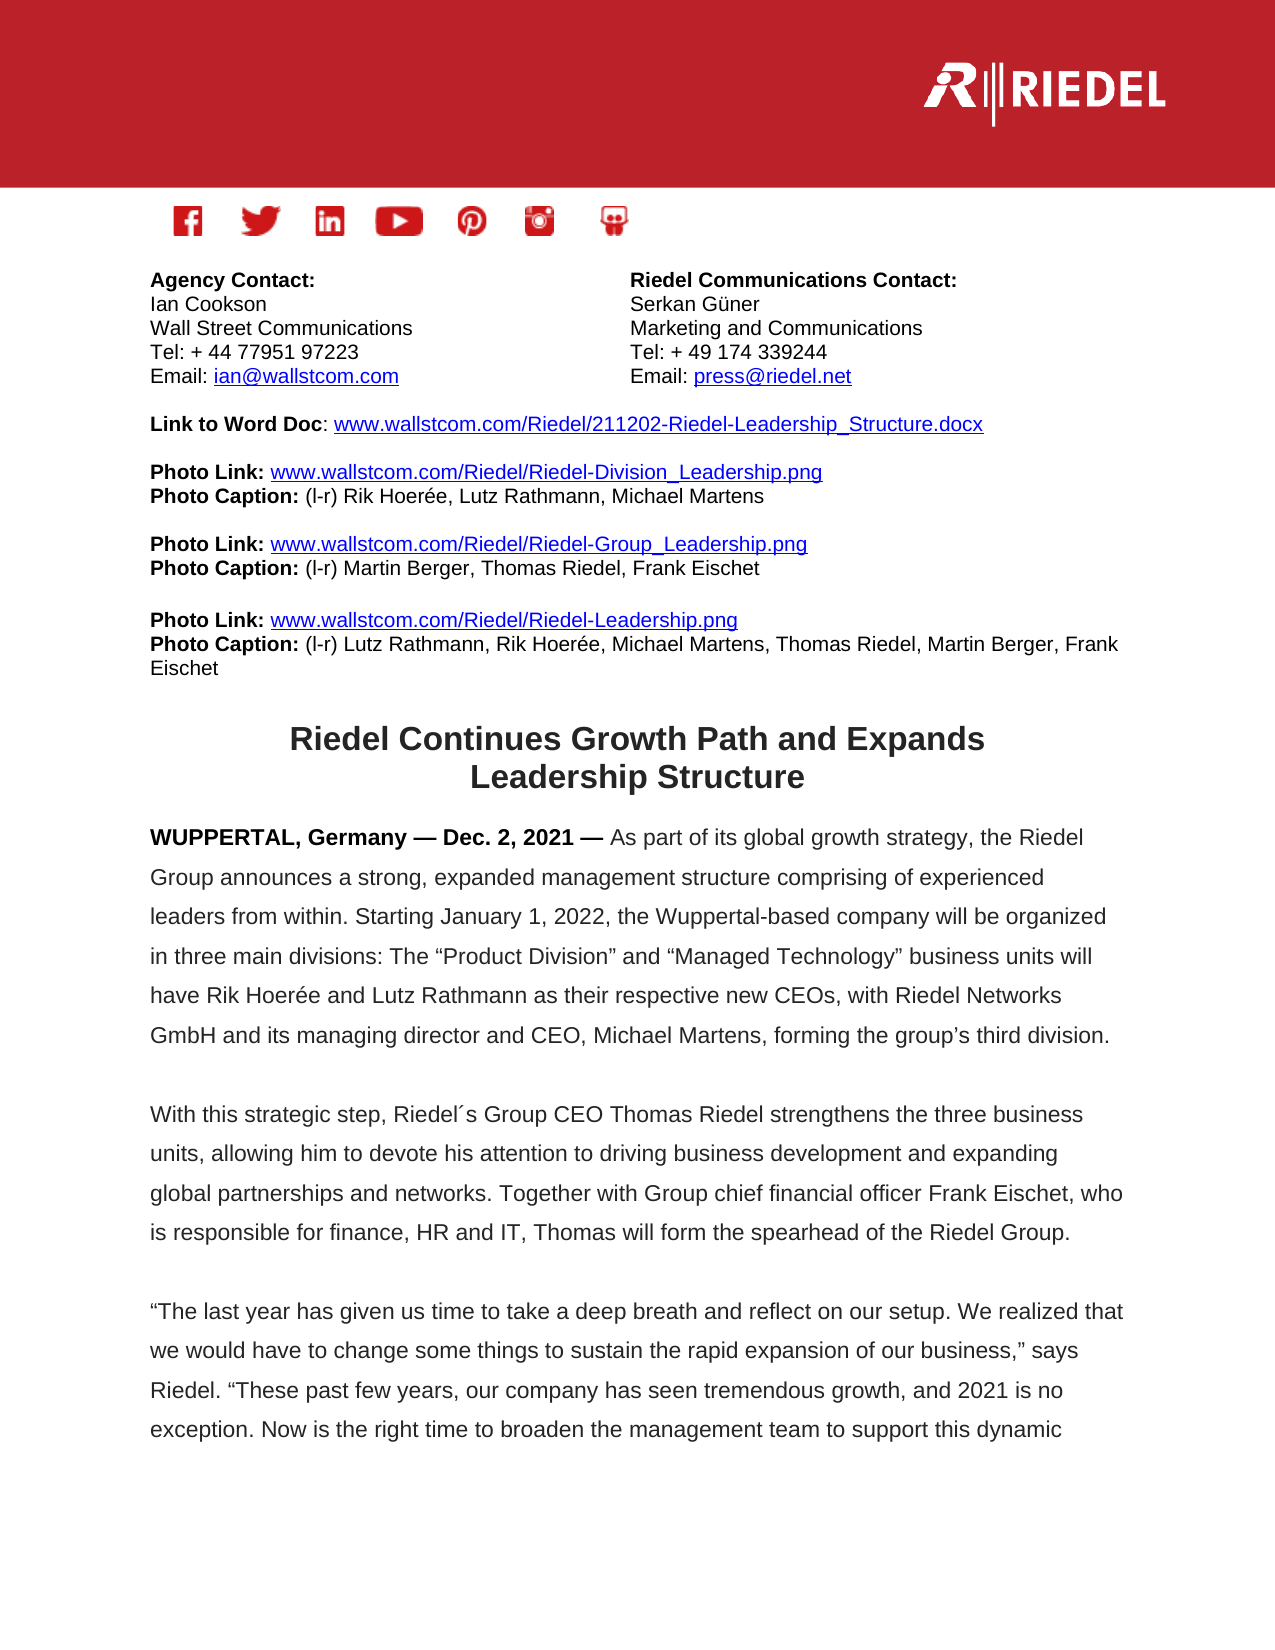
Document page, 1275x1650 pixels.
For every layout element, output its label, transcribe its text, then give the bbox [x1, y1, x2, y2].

picture [600, 206, 629, 236]
picture [241, 206, 282, 236]
text Photo Caption: (l-r) Lutz Rathmann, Rik Hoerée, Michael Martens, Thomas Riedel, Martin Berger, Frank Eischet [150, 632, 1125, 680]
table_header Riedel Communications Contact: Serkan Güner Marketing and Communications Tel: + 49 174 339244 Email: press@riedel.net [619, 268, 1059, 388]
text Photo Caption: (l-r) Martin Berger, Thomas Riedel, Frank Eischet [150, 556, 1125, 579]
text With this strategic step, Riedel´s Group CEO Thomas Riedel strengthens the three business units, allowing him to devote his attention to driving business development and expanding global partnerships and networks. Together with Group chief financial officer Frank Eischet, who is responsible for finance, HR and IT, Thomas will form the spearhead of the Riedel Group. [150, 1101, 1125, 1245]
text Photo Caption: (l-r) Rik Hoerée, Lutz Rathmann, Michael Martens [150, 484, 1125, 508]
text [150, 1298, 1125, 1443]
text Photo Link: www.wallstcom.com/Riedel/Riedel-Division_Leadership.png [150, 436, 1125, 484]
picture [923, 62, 1166, 127]
text Riedel Continues Growth Path and Expands [150, 719, 1125, 757]
text Link to Word Doc: www.wallstcom.com/Riedel/211202-Riedel-Leadership_Structure.docx [150, 412, 1125, 436]
text Photo Link: www.wallstcom.com/Riedel/Riedel-Leadership.png [150, 608, 1125, 632]
picture [315, 206, 345, 236]
table_header Agency Contact: Ian Cookson Wall Street Communications Tel: + 44 77951 97223 Email: ian@wallstcom.com [150, 268, 619, 388]
picture [173, 206, 203, 236]
text Leadership Structure [150, 757, 1125, 796]
text WUPPERTAL, Germany — Dec. 2, 2021 — As part of its global growth strategy, the Riedel Group announces a strong, expanded management structure comprising of experienced leaders from within. Starting January 1, 2022, the Wuppertal-based company will be organized in three main divisions: The “Product Division” and “Managed Technology” business units will have Rik Hoerée and Lutz Rathmann as their respective new CEOs, with Riedel Networks GmbH and its managing director and CEO, Michael Martens, forming the group’s third division. [150, 824, 1125, 1048]
picture [525, 206, 554, 236]
text Photo Link: www.wallstcom.com/Riedel/Riedel-Group_Leadership.png [150, 532, 1125, 556]
picture [457, 206, 487, 236]
picture [375, 206, 423, 236]
